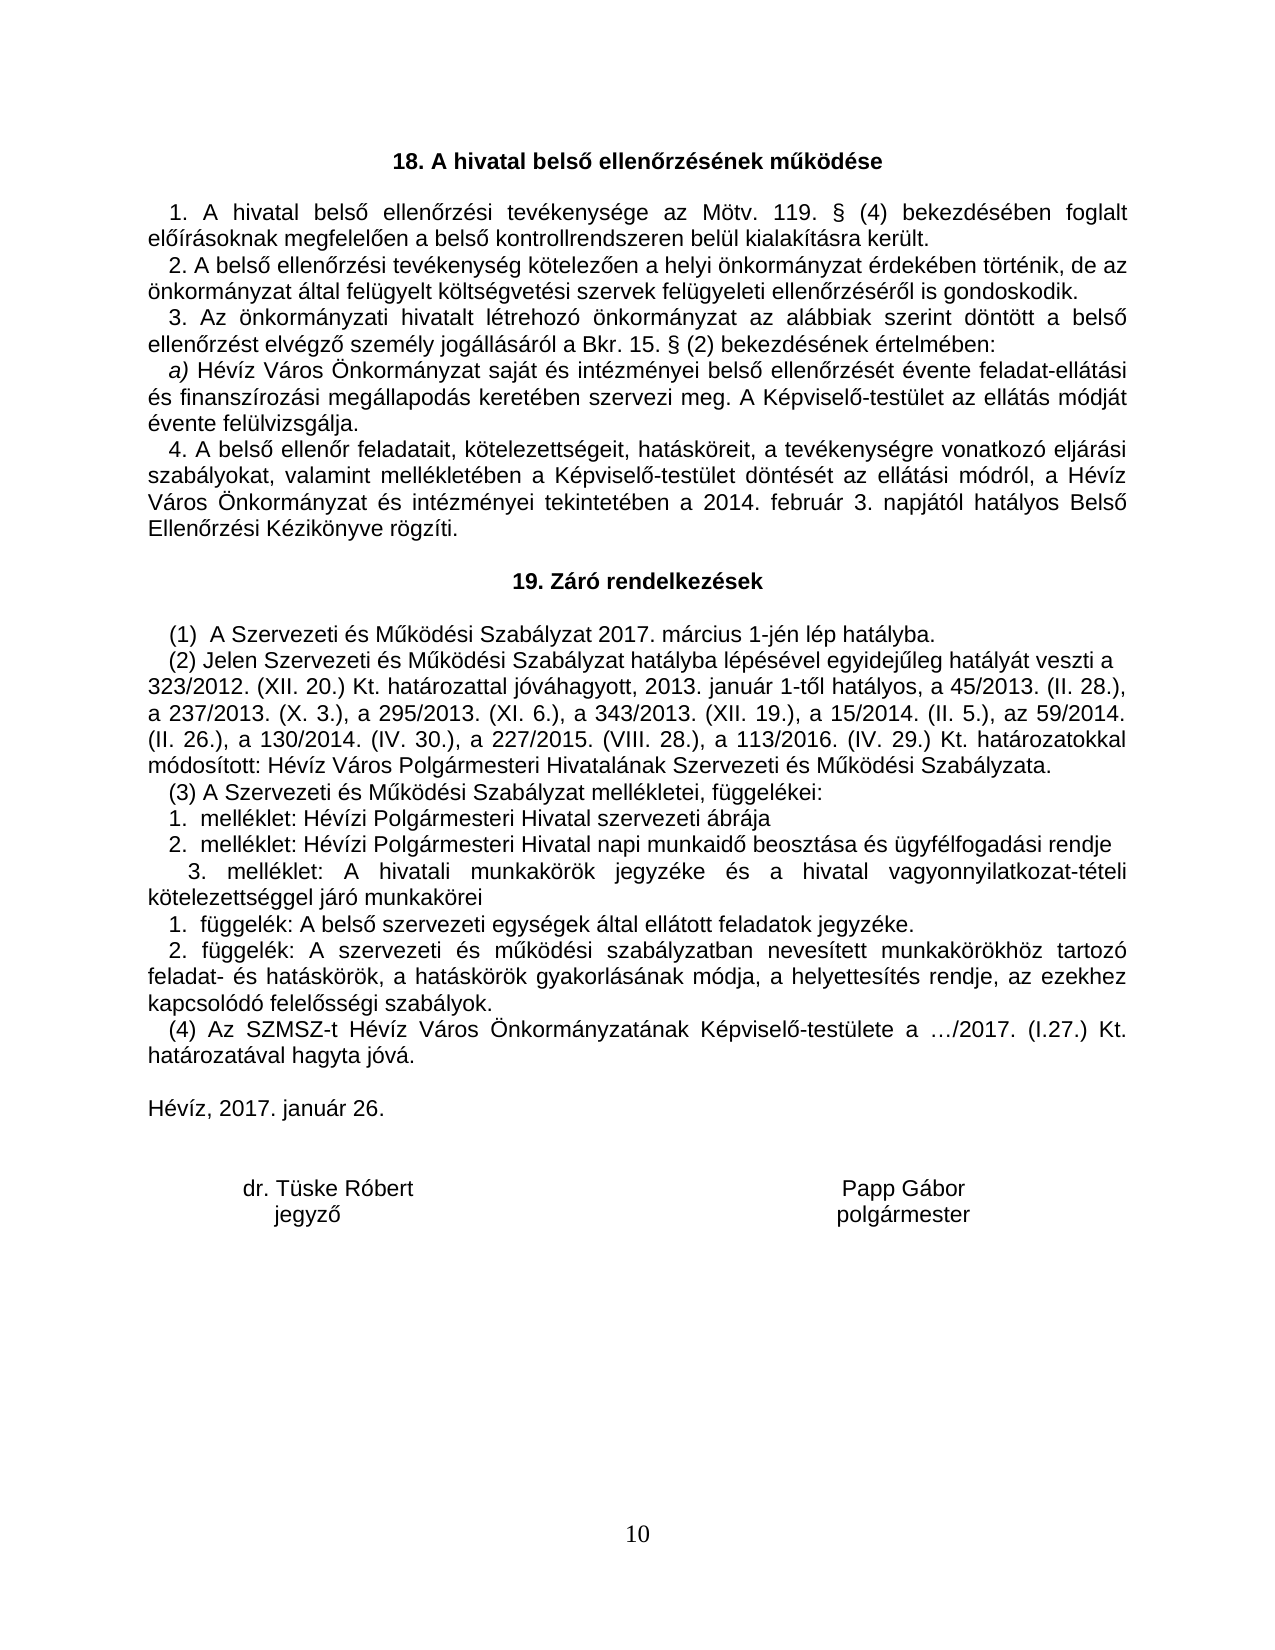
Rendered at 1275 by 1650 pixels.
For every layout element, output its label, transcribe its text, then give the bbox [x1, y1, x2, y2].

text 2. függelék: A szervezeti és működési szabályzatban nevesített munkakörökhöz tartozó feladat- és hatáskörök, a hatáskörök gyakorlásának módja, a helyettesítés rendje, az ezekhez kapcsolódó felelősségi szabályok. [148, 937, 1127, 1016]
text 1. függelék: A belső szervezeti egységek által ellátott feladatok jegyzéke. [148, 911, 1127, 937]
text 2. A belső ellenőrzési tevékenység kötelezően a helyi önkormányzat érdekében történik, de az önkormányzat által felügyelt költségvetési szervek felügyeleti ellenőrzéséről is gondoskodik. [148, 252, 1127, 304]
text (2) Jelen Szervezeti és Működési Szabályzat hatályba lépésével egyidejűleg hatályát veszti a [148, 647, 1127, 673]
table_header dr. Tüske Róbert jegyző [148, 1175, 649, 1228]
text 323/2012. (XII. 20.) Kt. határozattal jóváhagyott, 2013. január 1-től hatályos, a 45/2013. (II. 28.), a 237/2013. (X. 3.), a 295/2013. (XI. 6.), a 343/2013. (XII. 19.), a 15/2014. (II. 5.), az 59/2014. (II. 26.), a 130/2014. (IV. 30.), a 227/2015. (VIII. 28.), a 113/2016. (IV. 29.) Kt. határozatokkal módosított: Hévíz Város Polgármesteri Hivatalának Szervezeti és Működési Szabályzata. [148, 673, 1127, 779]
text (1) A Szervezeti és Működési Szabályzat 2017. március 1-jén lép hatályba. [148, 621, 1127, 647]
text 3. Az önkormányzati hivatalt létrehozó önkormányzat az alábbiak szerint döntött a belső ellenőrzést elvégző személy jogállásáról a Bkr. 15. § (2) bekezdésének értelmében: [148, 304, 1127, 357]
text 1. A hivatal belső ellenőrzési tevékenysége az Mötv. 119. § (4) bekezdésében foglalt előírásoknak megfelelően a belső kontrollrendszeren belül kialakításra került. [148, 199, 1127, 252]
text 1. melléklet: Hévízi Polgármesteri Hivatal szervezeti ábrája [148, 805, 1127, 831]
text (4) Az SZMSZ-t Hévíz Város Önkormányzatának Képviselő-testülete a …/2017. (I.27.) Kt. határozatával hagyta jóvá. [148, 1016, 1127, 1069]
text 3. melléklet: A hivatali munkakörök jegyzéke és a hivatal vagyonnyilatkozat-tételi kötelezettséggel járó munkakörei [148, 858, 1127, 911]
text 19. Záró rendelkezések [148, 568, 1127, 594]
text 18. A hivatal belső ellenőrzésének működése [148, 148, 1127, 174]
table_header Papp Gábor polgármester [650, 1175, 1151, 1228]
text a) Hévíz Város Önkormányzat saját és intézményei belső ellenőrzését évente feladat-ellátási és finanszírozási megállapodás keretében szervezi meg. A Képviselő-testület az ellátás módját évente felülvizsgálja. [148, 357, 1127, 436]
text Hévíz, 2017. január 26. [148, 1095, 1127, 1121]
text 2. melléklet: Hévízi Polgármesteri Hivatal napi munkaidő beosztása és ügyfélfogadási rendje [148, 831, 1127, 858]
text (3) A Szervezeti és Működési Szabályzat mellékletei, függelékei: [148, 779, 1127, 805]
text 4. A belső ellenőr feladatait, kötelezettségeit, hatásköreit, a tevékenységre vonatkozó eljárási szabályokat, valamint mellékletében a Képviselő-testület döntését az ellátási módról, a Hévíz Város Önkormányzat és intézményei tekintetében a 2014. február 3. napjától hatályos Belső Ellenőrzési Kézikönyve rögzíti. [148, 436, 1127, 542]
